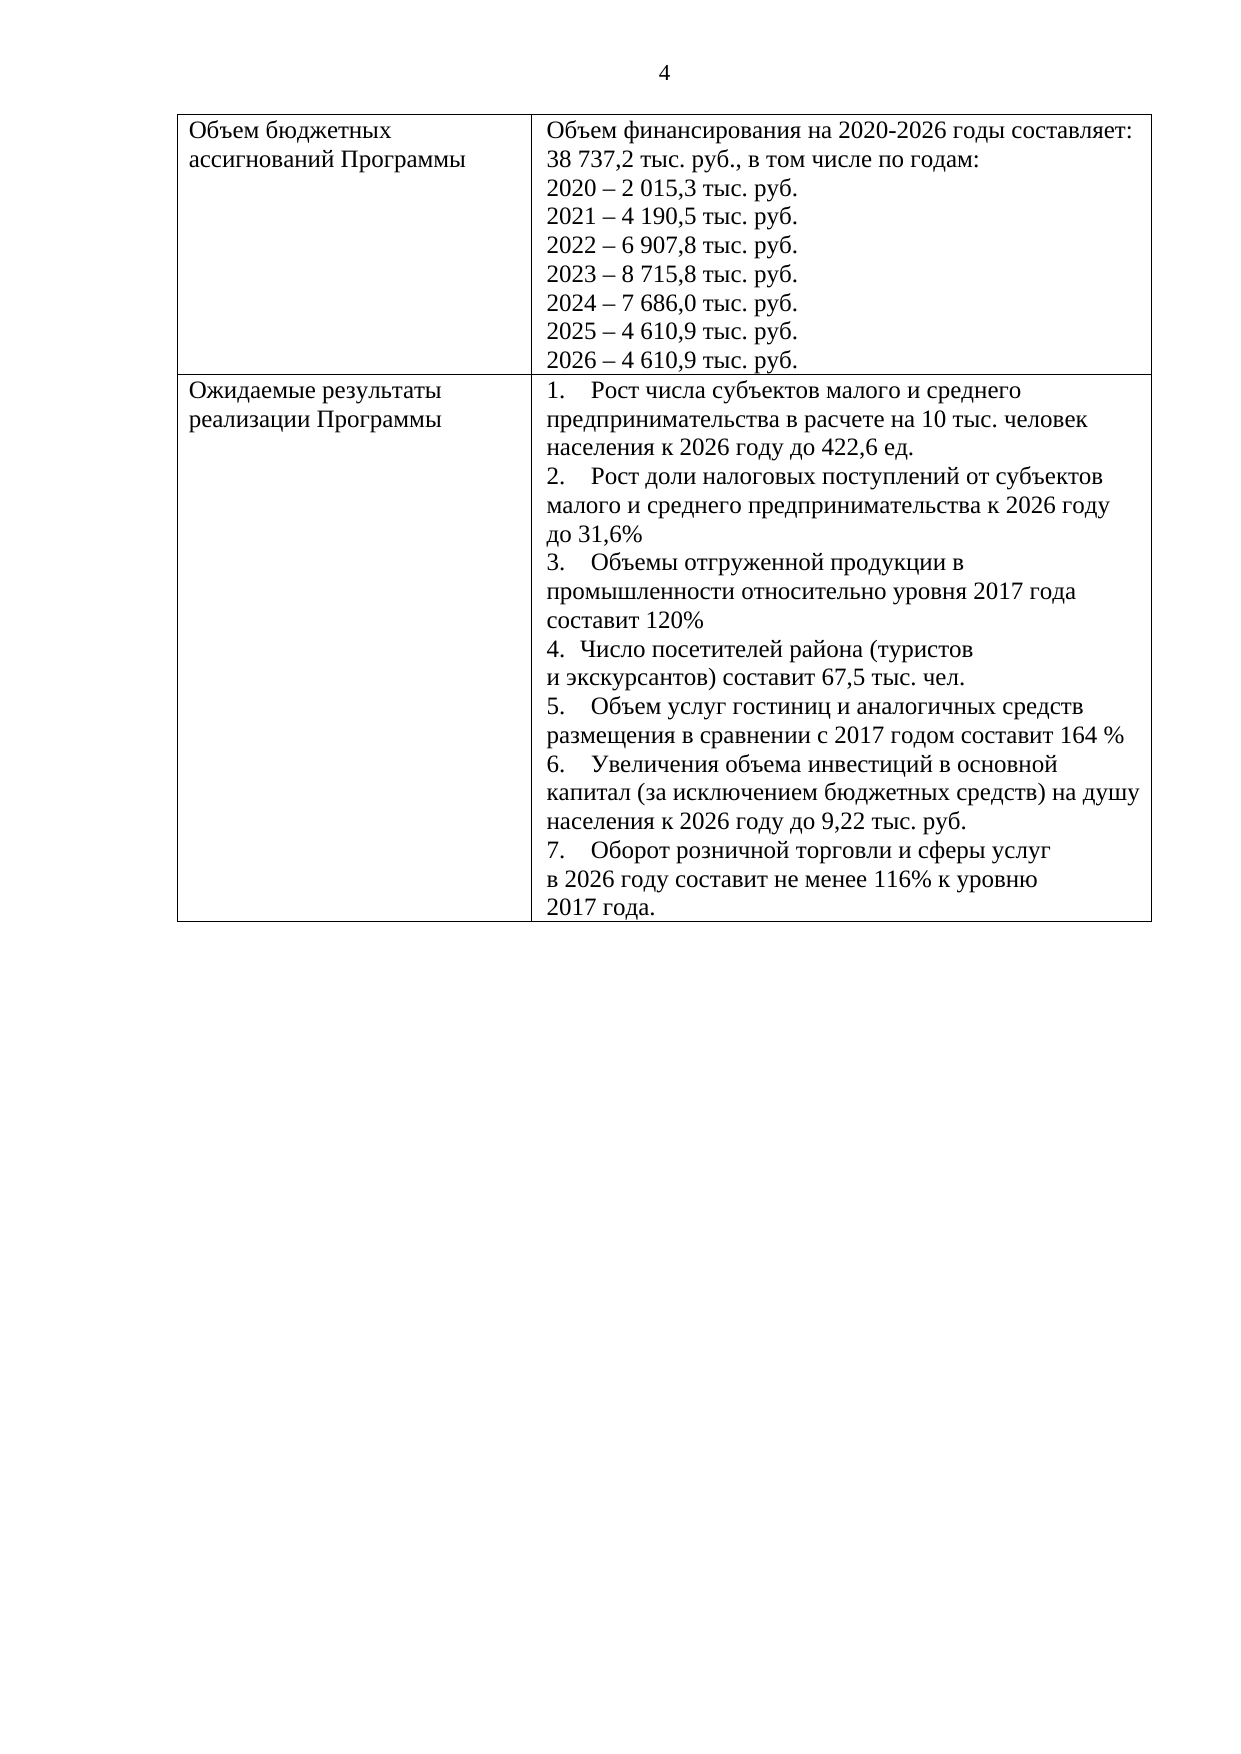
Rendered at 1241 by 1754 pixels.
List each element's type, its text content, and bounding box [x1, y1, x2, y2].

table_cell Объем бюджетных ассигнований Программы [178, 115, 531, 374]
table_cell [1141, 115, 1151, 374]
table_cell Рост числа субъектов малого и среднего предпринимательства в расчете на 10 тыс. человек населения к 2026 году до 422,6 ед. Рост доли налоговых поступлений от субъектов малого и среднего предпринимательства к 2026 году до 31,6% Объемы отгруженной продукции в промышленности относительно уровня 2017 года составит 120% Число посетителей района (туристов и экскурсантов) составит 67,5 тыс. чел. Объем услуг гостиниц и аналогичных средств размещения в сравнении с 2017 годом составит 164 % Увеличения объема инвестиций в основной капитал (за исключением бюджетных средств) на душу населения к 2026 году до 9,22 тыс. руб. Оборот розничной торговли и сферы услуг в 2026 году составит не менее 116% к уровню 2017 года. [532, 375, 1151, 921]
table_cell Ожидаемые результаты реализации Программы [178, 375, 531, 921]
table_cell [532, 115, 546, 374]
